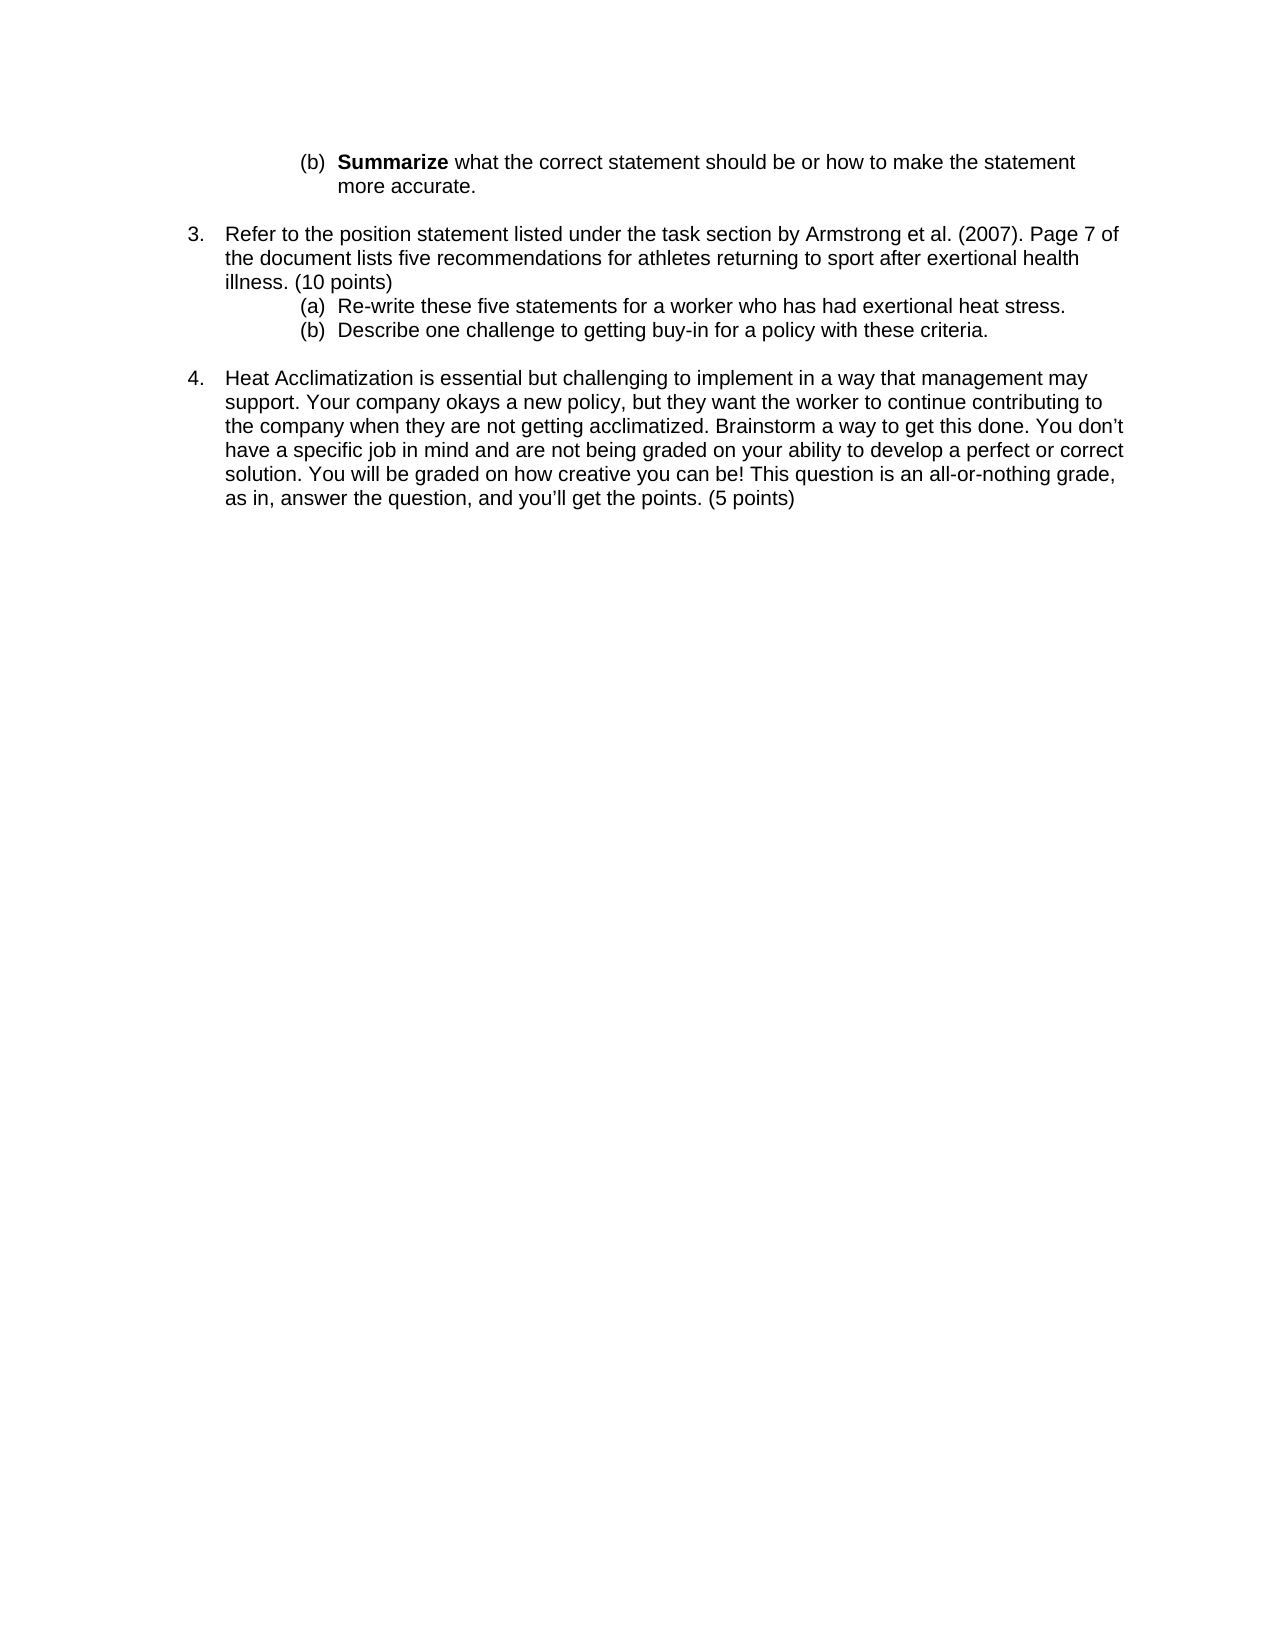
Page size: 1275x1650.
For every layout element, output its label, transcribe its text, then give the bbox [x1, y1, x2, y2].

list Re-write these five statements for a worker who has had exertional heat stress. [300, 294, 1125, 318]
list Summarize what the correct statement should be or how to make the statement more accurate. [300, 150, 1125, 198]
list Refer to the position statement listed under the task section by Armstrong et al. (2007). Page 7 of the document lists five recommendations for athletes returning to sport after exertional health illness. (10 points) [187, 222, 1125, 294]
list Describe one challenge to getting buy-in for a policy with these criteria. [300, 318, 1125, 342]
list Heat Acclimatization is essential but challenging to implement in a way that management may support. Your company okays a new policy, but they want the worker to continue contributing to the company when they are not getting acclimatized. Brainstorm a way to get this done. You don’t have a specific job in mind and are not being graded on your ability to develop a perfect or correct solution. You will be graded on how creative you can be! This question is an all-or-nothing grade, as in, answer the question, and you’ll get the points. (5 points) [187, 366, 1125, 509]
